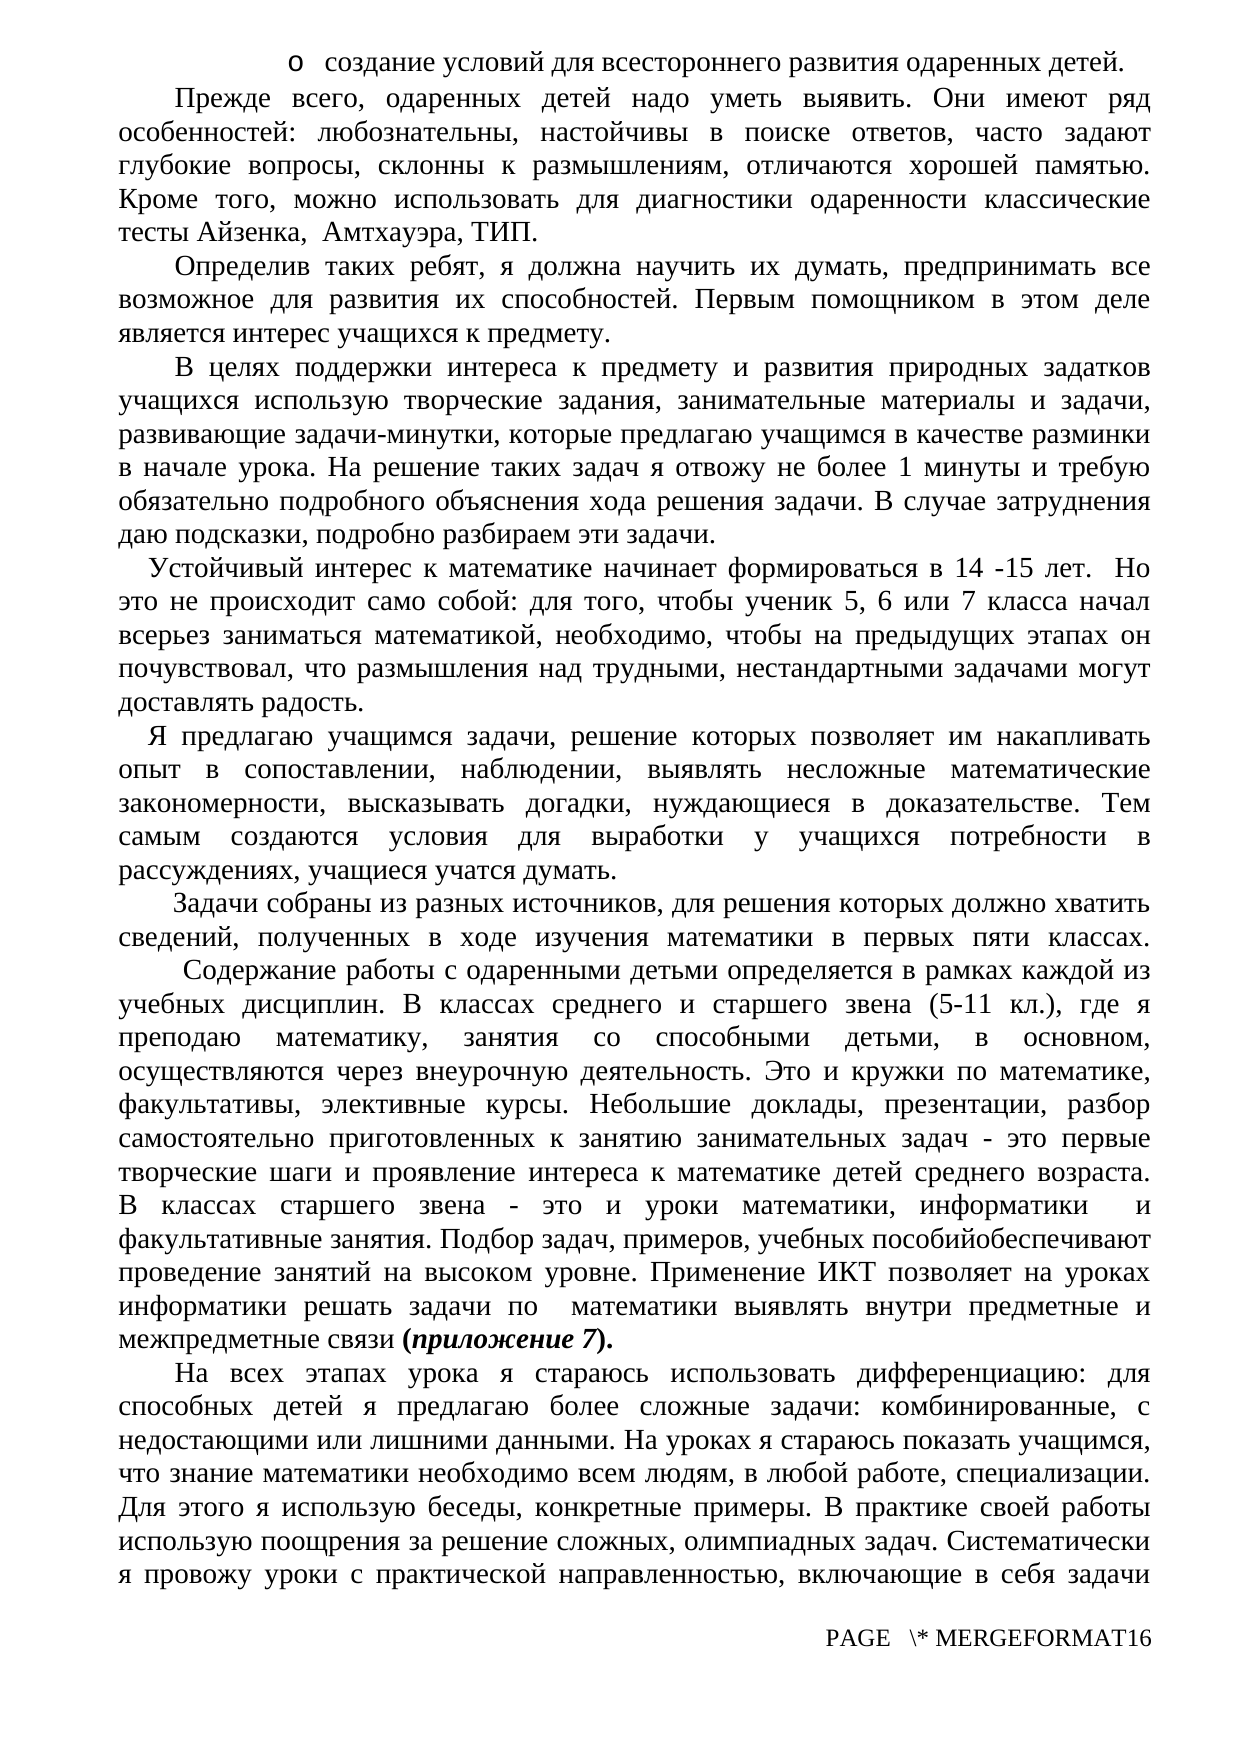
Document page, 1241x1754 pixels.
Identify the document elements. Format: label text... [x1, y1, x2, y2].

text Задачи собраны из разных источников, для решения которых должно хватить сведений, полученных в ходе изучения математики в первых пяти классах. Содержание работы с одаренными детьми определяется в рамках каждой из учебных дисциплин. В классах среднего и старшего звена (5-11 кл.), где я преподаю математику, занятия со способными детьми, в основном, осуществляются через внеурочную деятельность. Это и кружки по математике, факультативы, элективные курсы. Небольшие доклады, презентации, разбор самостоятельно приготовленных к занятию занимательных задач - это первые творческие шаги и проявление интереса к математике детей среднего возраста. В классах старшего звена - это и уроки математики, информатики и факультативные занятия. Подбор задач, примеров, учебных пособийобеспечивают проведение занятий на высоком уровне. Применение ИКТ позволяет на уроках информатики решать задачи по математики выявлять внутри предметные и межпредметные связи (приложение 7). [118, 885, 1152, 1355]
list создание условий для всестороннего развития одаренных детей. [287, 44, 1152, 80]
text Я предлагаю учащимся задачи, решение которых позволяет им накапливать опыт в сопоставлении, наблюдении, выявлять несложные математические закономерности, высказывать догадки, нуждающиеся в доказательстве. Тем самым создаются условия для выработки у учащихся потребности в рассуждениях, учащиеся учатся думать. [118, 718, 1152, 885]
text Устойчивый интерес к математике начинает формироваться в 14 -15 лет. Но это не происходит само собой: для того, чтобы ученик 5, 6 или 7 класса начал всерьез заниматься математикой, необходимо, чтобы на предыдущих этапах он почувствовал, что размышления над трудными, нестандартными задачами могут доставлять радость. [118, 550, 1152, 718]
text В целях поддержки интереса к предмету и развития природных задатков учащихся использую творческие задания, занимательные материалы и задачи, развивающие задачи-минутки, которые предлагаю учащимся в качестве разминки в начале урока. На решение таких задач я отвожу не более 1 минуты и требую обязательно подробного объяснения хода решения задачи. В случае затруднения даю подсказки, подробно разбираем эти задачи. [118, 349, 1152, 550]
text Прежде всего, одаренных детей надо уметь выявить. Они имеют ряд особенностей: любознательны, настойчивы в поиске ответов, часто задают глубокие вопросы, склонны к размышлениям, отличаются хорошей памятью. Кроме того, можно использовать для диагностики одаренности классические тесты Айзенка, Амтхауэра, ТИП. [118, 80, 1152, 248]
text Определив таких ребят, я должна научить их думать, предпринимать все возможное для развития их способностей. Первым помощником в этом деле является интерес учащихся к предмету. [118, 248, 1152, 349]
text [118, 1355, 1152, 1590]
